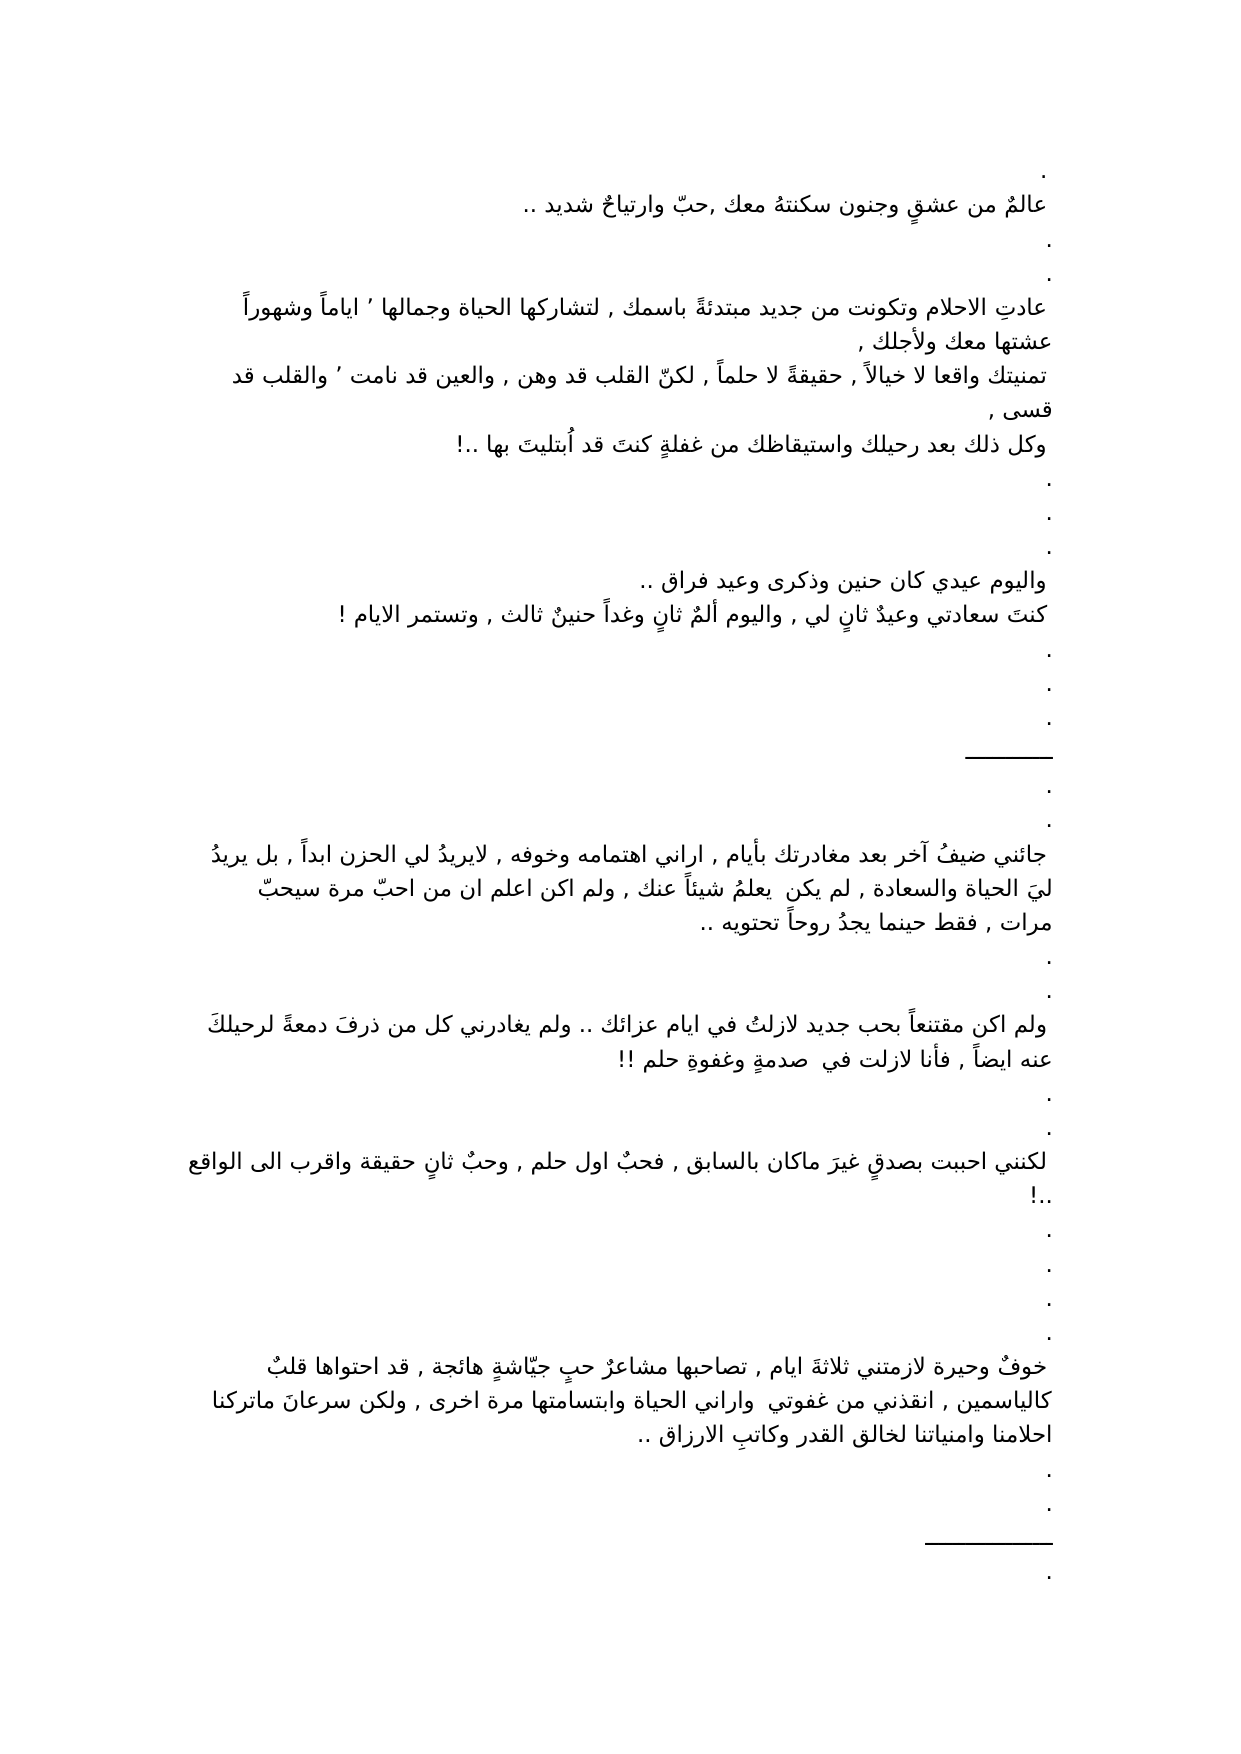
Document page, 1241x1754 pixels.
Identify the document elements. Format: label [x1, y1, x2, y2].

text [187, 150, 1053, 1585]
